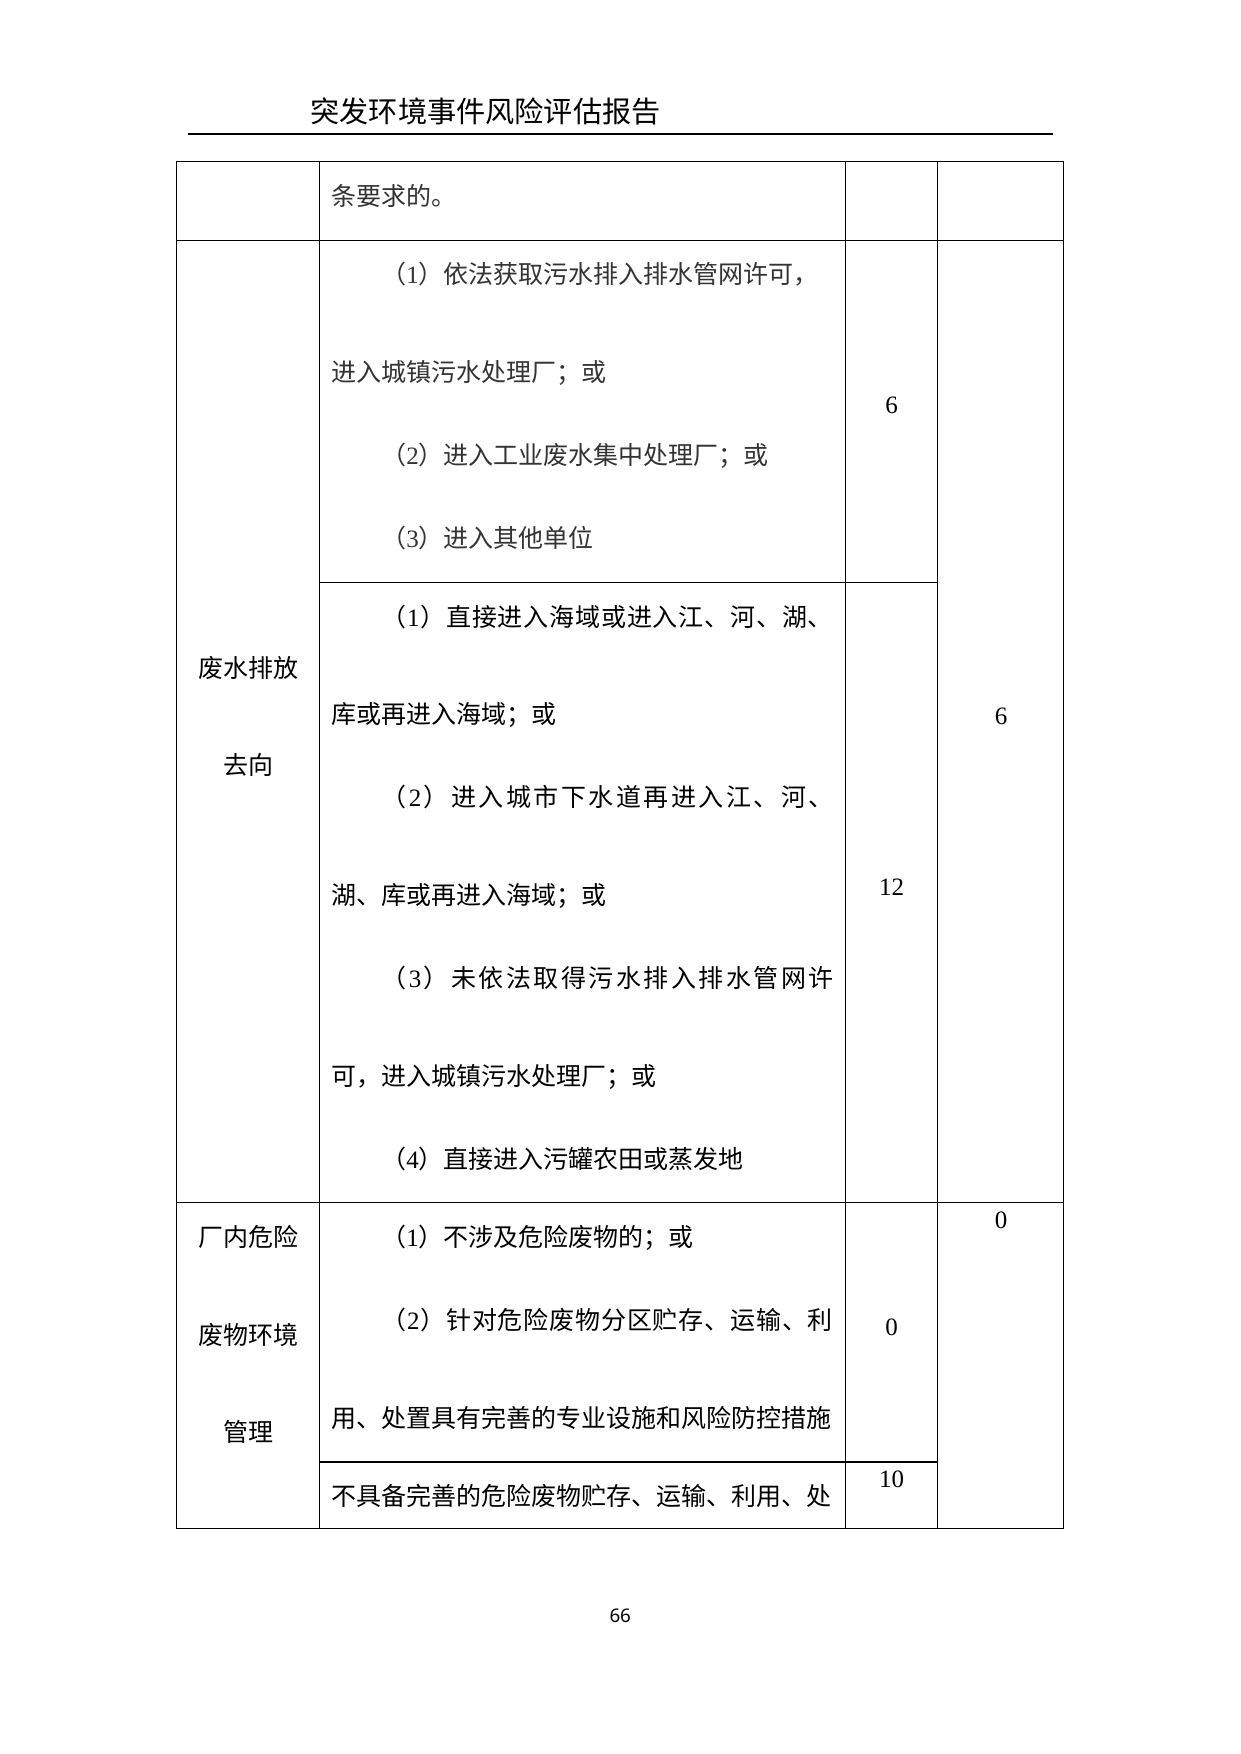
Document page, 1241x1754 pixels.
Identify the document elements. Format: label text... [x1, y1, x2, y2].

table_cell （1）不涉及危险废物的；或 （2）针对危险废物分区贮存、运输、利用、处置具有完善的专业设施和风险防控措施 [320, 1203, 845, 1461]
table_cell 12 [846, 583, 937, 1202]
table_cell 0 [846, 1203, 937, 1461]
table_cell 0 [938, 1203, 1063, 1527]
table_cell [320, 162, 845, 239]
table_cell 废水排放去向 [177, 241, 319, 1202]
table_cell 6 [938, 241, 1063, 1202]
table_cell （1）依法获取污水排入排水管网许可，进入城镇污水处理厂；或 （2）进入工业废水集中处理厂；或 （3）进入其他单位 [320, 241, 845, 582]
table_cell 8 [846, 162, 937, 239]
table_cell 厂内危险废物环境管理 [177, 1203, 319, 1527]
table_cell （1）直接进入海域或进入江、河、湖、库或再进入海域；或 （2）进入城市下水道再进入江、河、湖、库或再进入海域；或 （3）未依法取得污水排入排水管网许可，进入城镇污水处理厂；或 （4）直接进入污罐农田或蒸发地 [320, 583, 845, 1202]
table_cell 6 [846, 241, 937, 582]
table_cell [320, 1463, 845, 1527]
table_cell 10 [846, 1463, 937, 1527]
